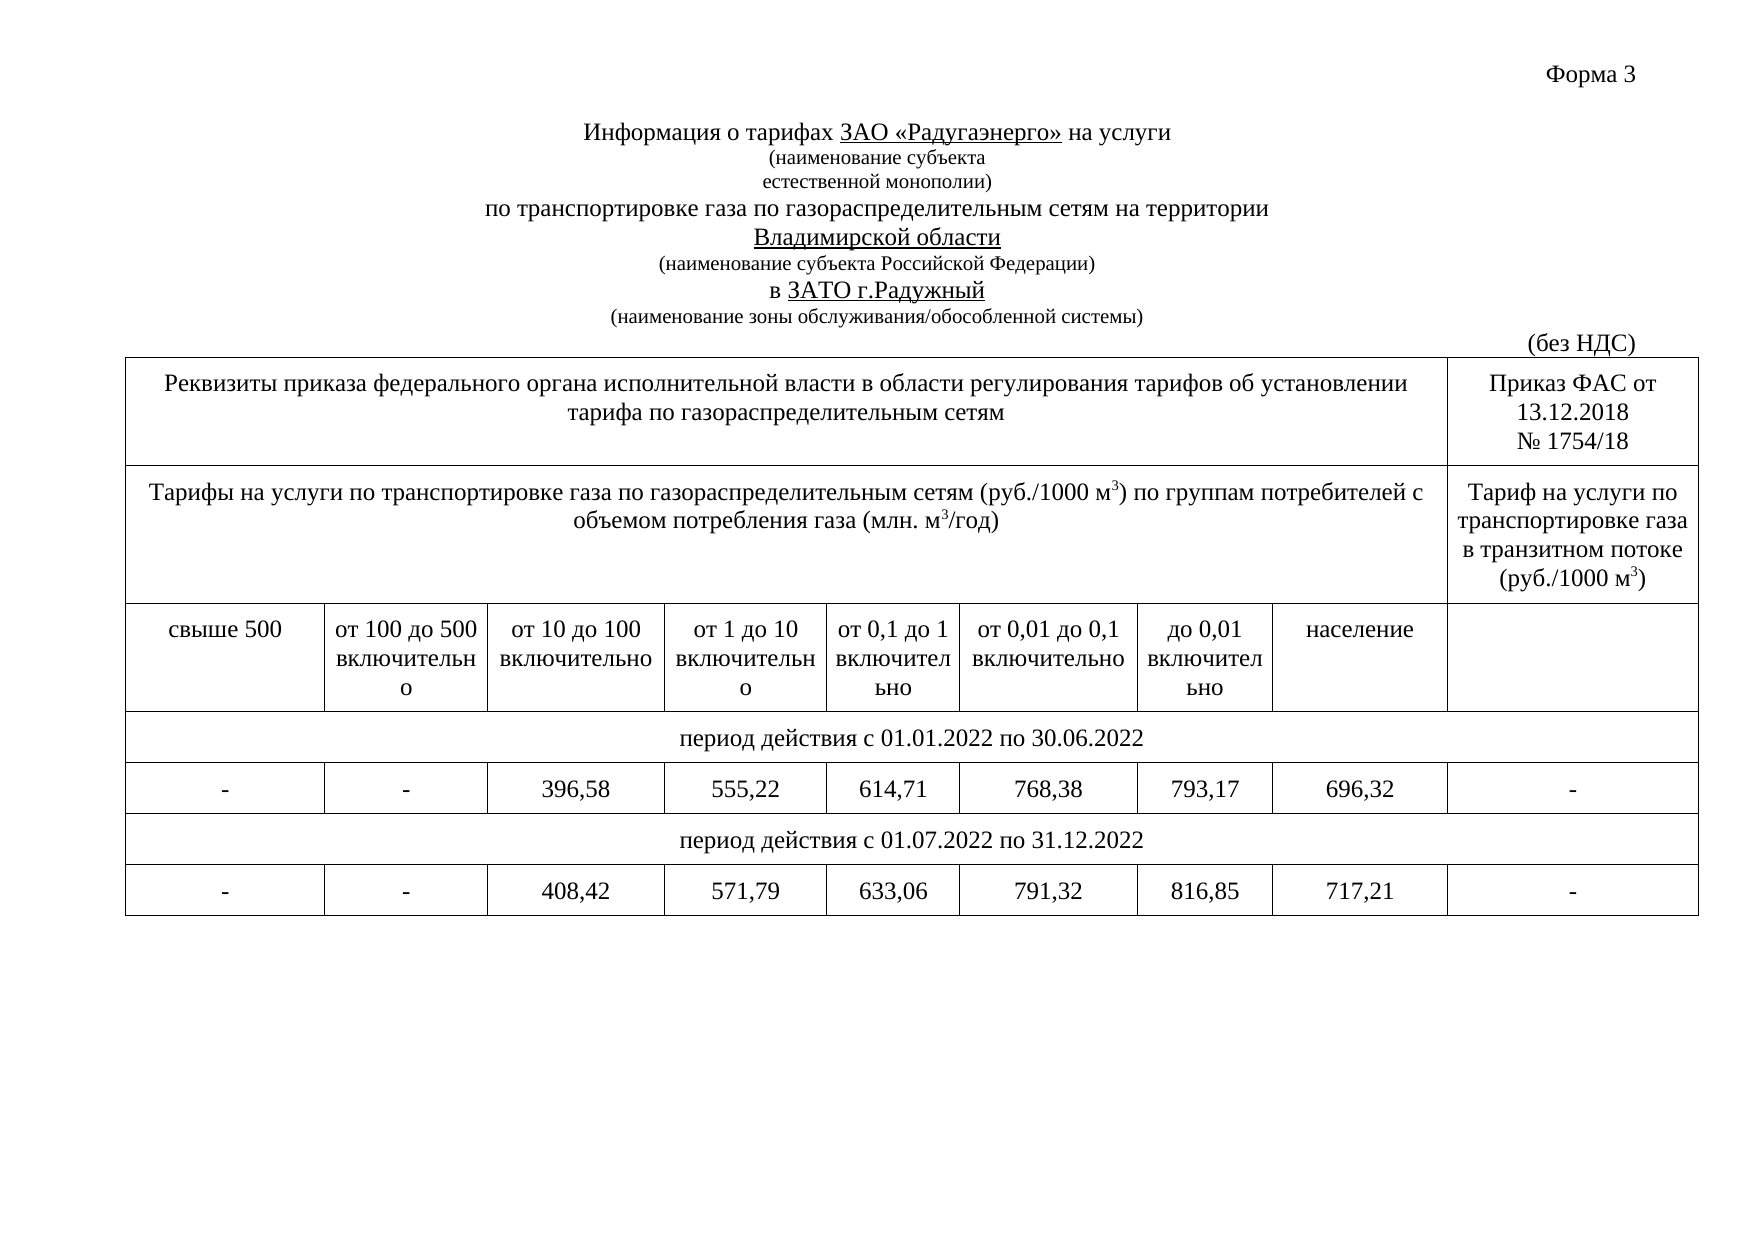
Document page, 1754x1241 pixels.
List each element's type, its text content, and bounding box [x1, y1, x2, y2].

table_cell 816,85 [1138, 865, 1272, 915]
text Информация о тарифах ЗАО «Радугаэнерго» на услуги [118, 117, 1636, 145]
table_cell 696,32 [1273, 763, 1447, 813]
table_cell - [325, 763, 487, 813]
table_cell [1448, 604, 1698, 711]
table_cell свыше 500 [126, 604, 324, 711]
text (наименование субъекта [118, 145, 1636, 169]
table_cell 408,42 [488, 865, 664, 915]
table_cell - [126, 865, 324, 915]
table_cell 717,21 [1273, 865, 1447, 915]
table_cell 791,32 [960, 865, 1137, 915]
table_cell 614,71 [827, 763, 959, 813]
text в ЗАТО г.Радужный [118, 275, 1636, 304]
table_cell Тариф на услуги по транспортировке газа в транзитном потоке (руб./1000 м3) [1448, 466, 1698, 602]
table_cell от 0,1 до 1 включительно [827, 604, 959, 711]
table_cell 633,06 [827, 865, 959, 915]
table_cell до 0,01 включительно [1138, 604, 1272, 711]
text (наименование субъекта Российской Федерации) [118, 251, 1636, 275]
text (наименование зоны обслуживания/обособленной системы) [118, 304, 1636, 328]
table_cell от 10 до 100 включительно [488, 604, 664, 711]
table_cell Тарифы на услуги по транспортировке газа по газораспределительным сетям (руб./1000 м3) по группам потребителей с объемом потребления газа (млн. м3/год) [126, 466, 1447, 602]
table_cell 396,58 [488, 763, 664, 813]
table_cell период действия с 01.01.2022 по 30.06.2022 [126, 712, 1698, 762]
text (без НДС) [118, 328, 1636, 357]
table_cell - [1448, 865, 1698, 915]
text Форма 3 [118, 59, 1636, 88]
text по транспортировке газа по газораспределительным сетям на территории [118, 193, 1636, 222]
table_cell население [1273, 604, 1447, 711]
table_header Приказ ФАС от 13.12.2018 № 1754/18 [1448, 358, 1698, 465]
table_cell от 1 до 10 включительно [665, 604, 826, 711]
table_cell - [126, 763, 324, 813]
table_cell период действия с 01.07.2022 по 31.12.2022 [126, 814, 1698, 864]
text естественной монополии) [118, 169, 1636, 193]
table_cell - [1448, 763, 1698, 813]
table_cell от 100 до 500 включительно [325, 604, 487, 711]
table_cell - [325, 865, 487, 915]
table_header Реквизиты приказа федерального органа исполнительной власти в области регулирования тарифов об установлении тарифа по газораспределительным сетям [126, 358, 1447, 465]
table_cell от 0,01 до 0,1 включительно [960, 604, 1137, 711]
table_cell 555,22 [665, 763, 826, 813]
table_cell 793,17 [1138, 763, 1272, 813]
table_cell 768,38 [960, 763, 1137, 813]
table_cell 571,79 [665, 865, 826, 915]
text Владимирской области [118, 222, 1636, 251]
